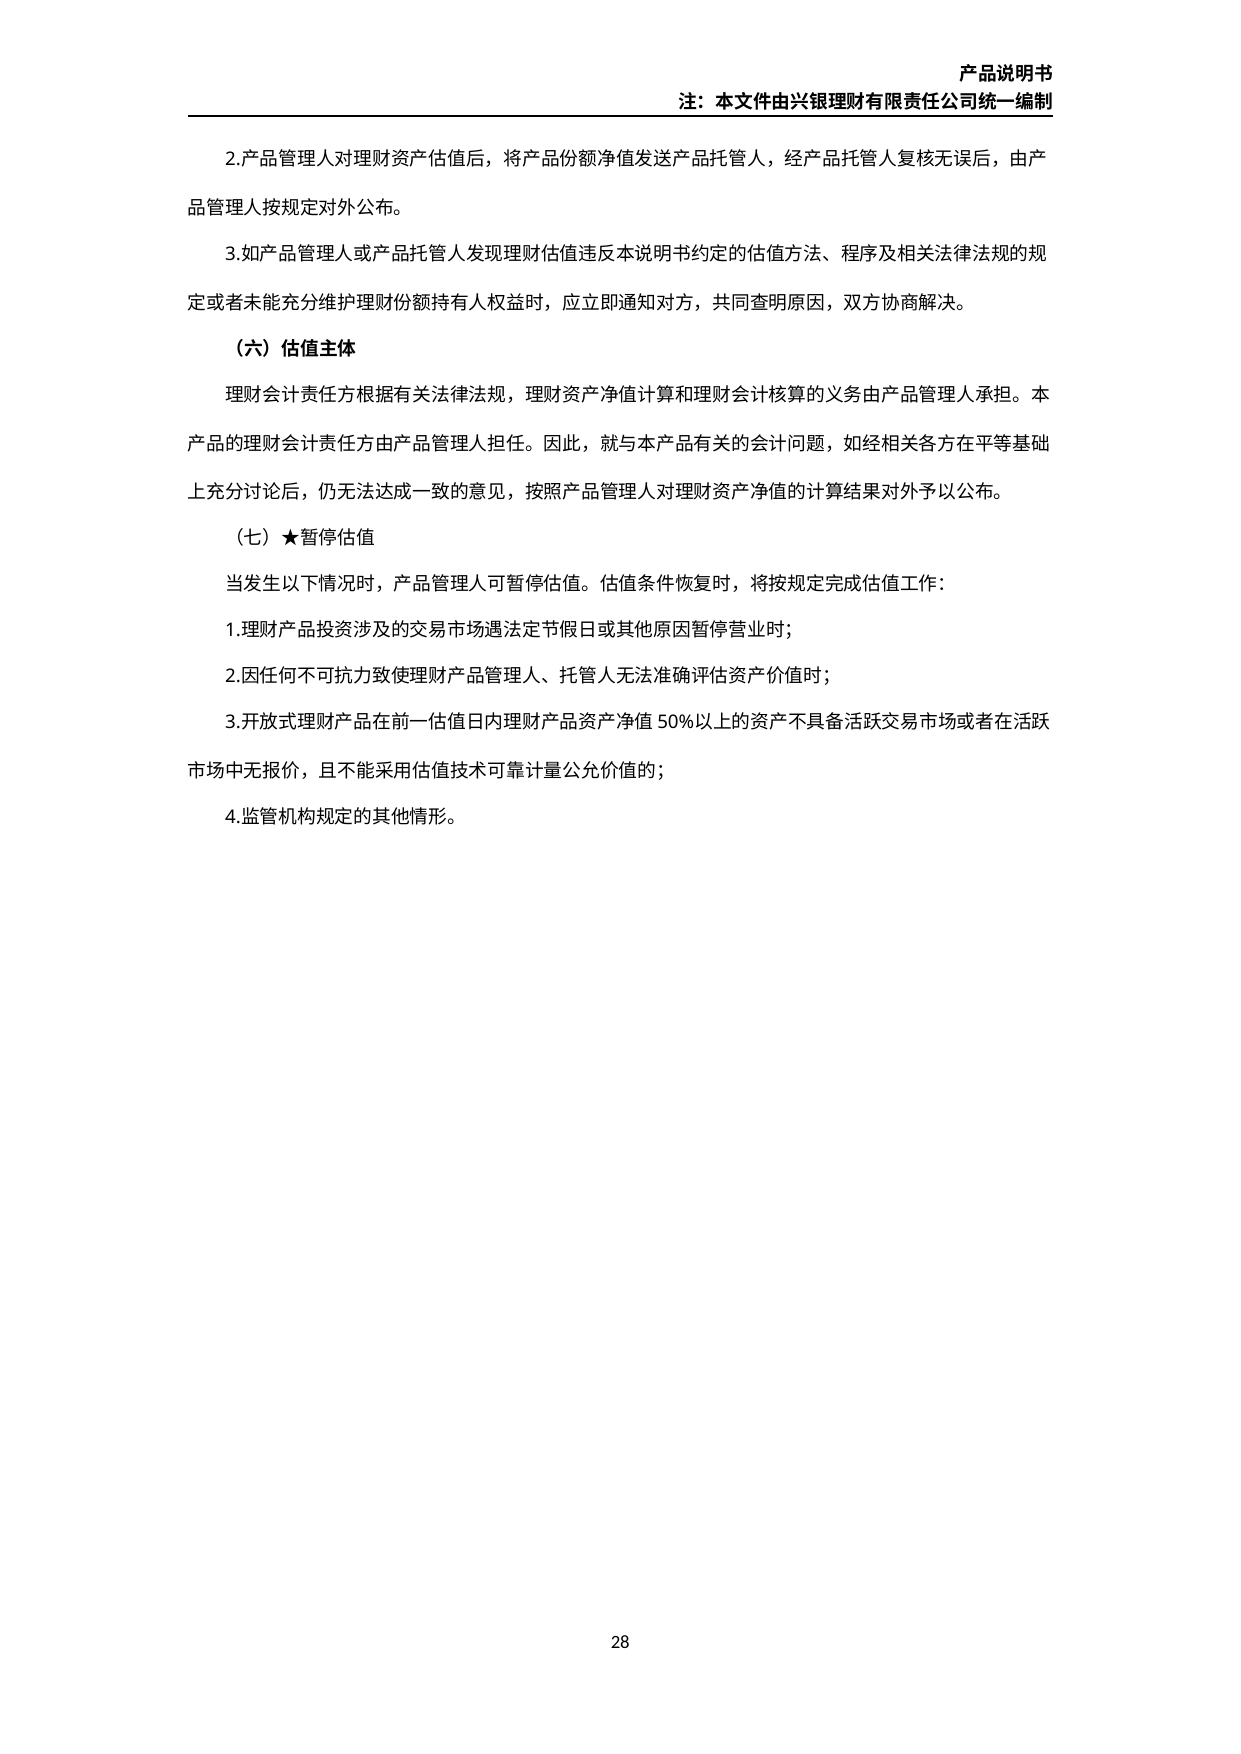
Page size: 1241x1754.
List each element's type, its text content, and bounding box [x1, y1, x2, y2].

text （六）估值主体 [187, 331, 1053, 363]
text 理财会计责任方根据有关法律法规，理财资产净值计算和理财会计核算的义务由产品管理人承担。本产品的理财会计责任方由产品管理人担任。因此，就与本产品有关的会计问题，如经相关各方在平等基础上充分讨论后，仍无法达成一致的意见，按照产品管理人对理财资产净值的计算结果对外予以公布。 [187, 377, 1053, 507]
text 2.产品管理人对理财资产估值后，将产品份额净值发送产品托管人，经产品托管人复核无误后，由产品管理人按规定对外公布。 [187, 141, 1053, 222]
text 2.因任何不可抗力致使理财产品管理人、托管人无法准确评估资产价值时； [187, 658, 1053, 691]
text 当发生以下情况时，产品管理人可暂停估值。估值条件恢复时，将按规定完成估值工作： [187, 566, 1053, 599]
text 3.开放式理财产品在前一估值日内理财产品资产净值50%以上的资产不具备活跃交易市场或者在活跃市场中无报价，且不能采用估值技术可靠计量公允价值的； [187, 704, 1053, 786]
text 4.监管机构规定的其他情形。 [187, 799, 1053, 832]
text （七）★暂停估值 [187, 520, 1053, 553]
text 3.如产品管理人或产品托管人发现理财估值违反本说明书约定的估值方法、程序及相关法律法规的规定或者未能充分维护理财份额持有人权益时，应立即通知对方，共同查明原因，双方协商解决。 [187, 236, 1053, 317]
text 1.理财产品投资涉及的交易市场遇法定节假日或其他原因暂停营业时； [187, 612, 1053, 645]
